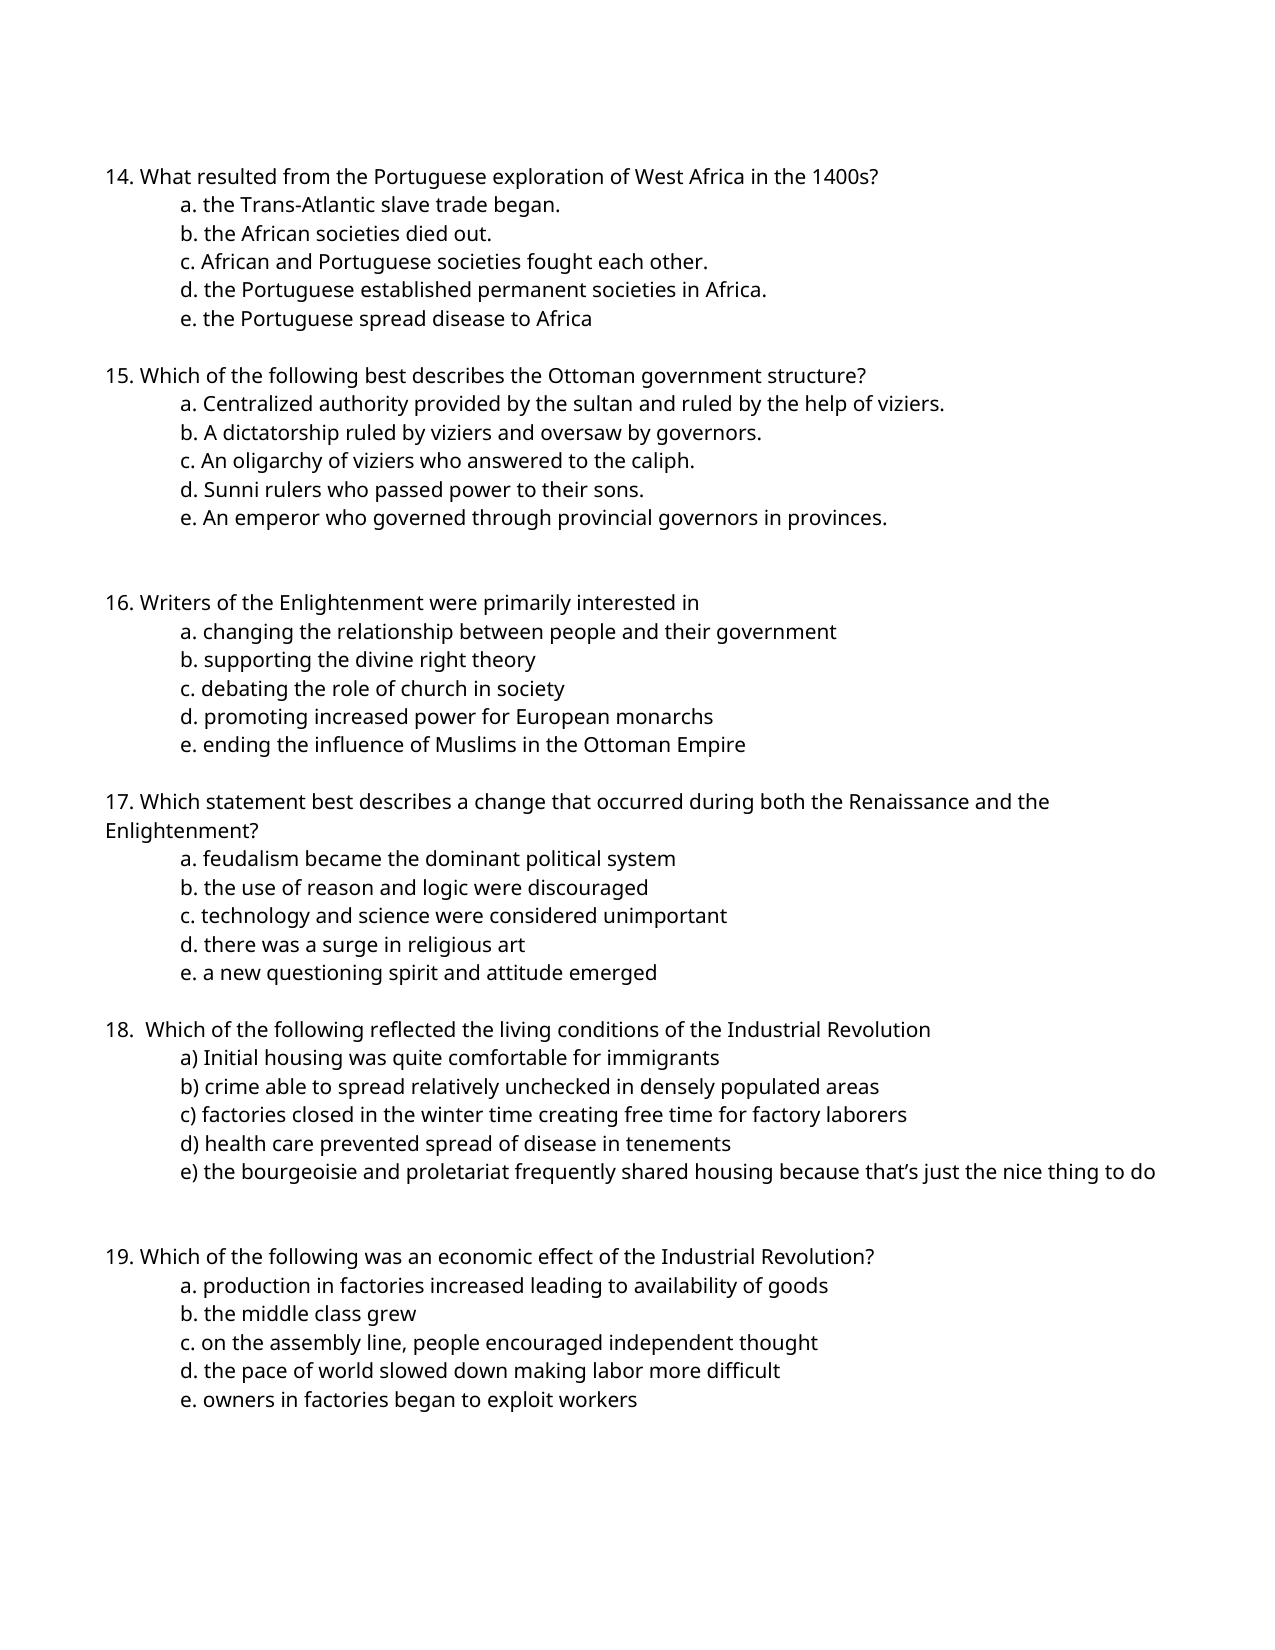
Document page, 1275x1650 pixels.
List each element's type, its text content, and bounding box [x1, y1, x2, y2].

text e. ending the influence of Muslims in the Ottoman Empire [105, 731, 1170, 759]
text b. supporting the divine right theory [105, 645, 1170, 674]
text c. An oligarchy of viziers who answered to the caliph. [105, 446, 1170, 475]
text c. technology and science were considered unimportant [105, 901, 1170, 930]
text d. there was a surge in religious art [105, 930, 1170, 958]
text b. the African societies died out. [105, 219, 1170, 247]
text a. changing the relationship between people and their government [105, 617, 1170, 645]
text b. A dictatorship ruled by viziers and oversaw by governors. [105, 418, 1170, 446]
text d. the Portuguese established permanent societies in Africa. [105, 276, 1170, 304]
text a. production in factories increased leading to availability of goods [105, 1271, 1170, 1299]
text d) health care prevented spread of disease in tenements [105, 1129, 1170, 1157]
text 14. What resulted from the Portuguese exploration of West Africa in the 1400s? [105, 162, 1170, 190]
text 19. Which of the following was an economic effect of the Industrial Revolution? [105, 1242, 1170, 1271]
text 17. Which statement best describes a change that occurred during both the Renaissance and the Enlightenment? [105, 787, 1170, 844]
text a. the Trans-Atlantic slave trade began. [105, 190, 1170, 219]
text c. African and Portuguese societies fought each other. [105, 247, 1170, 276]
text b. the middle class grew [105, 1299, 1170, 1328]
text e. owners in factories began to exploit workers [105, 1385, 1170, 1413]
text b) crime able to spread relatively unchecked in densely populated areas [105, 1072, 1170, 1100]
text 15. Which of the following best describes the Ottoman government structure? [105, 361, 1170, 389]
text d. the pace of world slowed down making labor more difficult [105, 1356, 1170, 1385]
text e) the bourgeoisie and proletariat frequently shared housing because that’s just the nice thing to do [180, 1157, 1170, 1186]
text d. promoting increased power for European monarchs [105, 702, 1170, 731]
text a. feudalism became the dominant political system [105, 844, 1170, 873]
text d. Sunni rulers who passed power to their sons. [105, 475, 1170, 503]
text e. the Portuguese spread disease to Africa [105, 304, 1170, 332]
text c. debating the role of church in society [105, 674, 1170, 702]
text 16. Writers of the Enlightenment were primarily interested in [105, 588, 1170, 617]
text e. a new questioning spirit and attitude emerged [105, 958, 1170, 987]
text 18. Which of the following reflected the living conditions of the Industrial Revolution [105, 1015, 1170, 1043]
text e. An emperor who governed through provincial governors in provinces. [105, 503, 1170, 532]
text c. on the assembly line, people encouraged independent thought [105, 1328, 1170, 1356]
text a) Initial housing was quite comfortable for immigrants [105, 1043, 1170, 1072]
text c) factories closed in the winter time creating free time for factory laborers [105, 1100, 1170, 1129]
text b. the use of reason and logic were discouraged [105, 873, 1170, 901]
text a. Centralized authority provided by the sultan and ruled by the help of viziers. [105, 389, 1170, 418]
